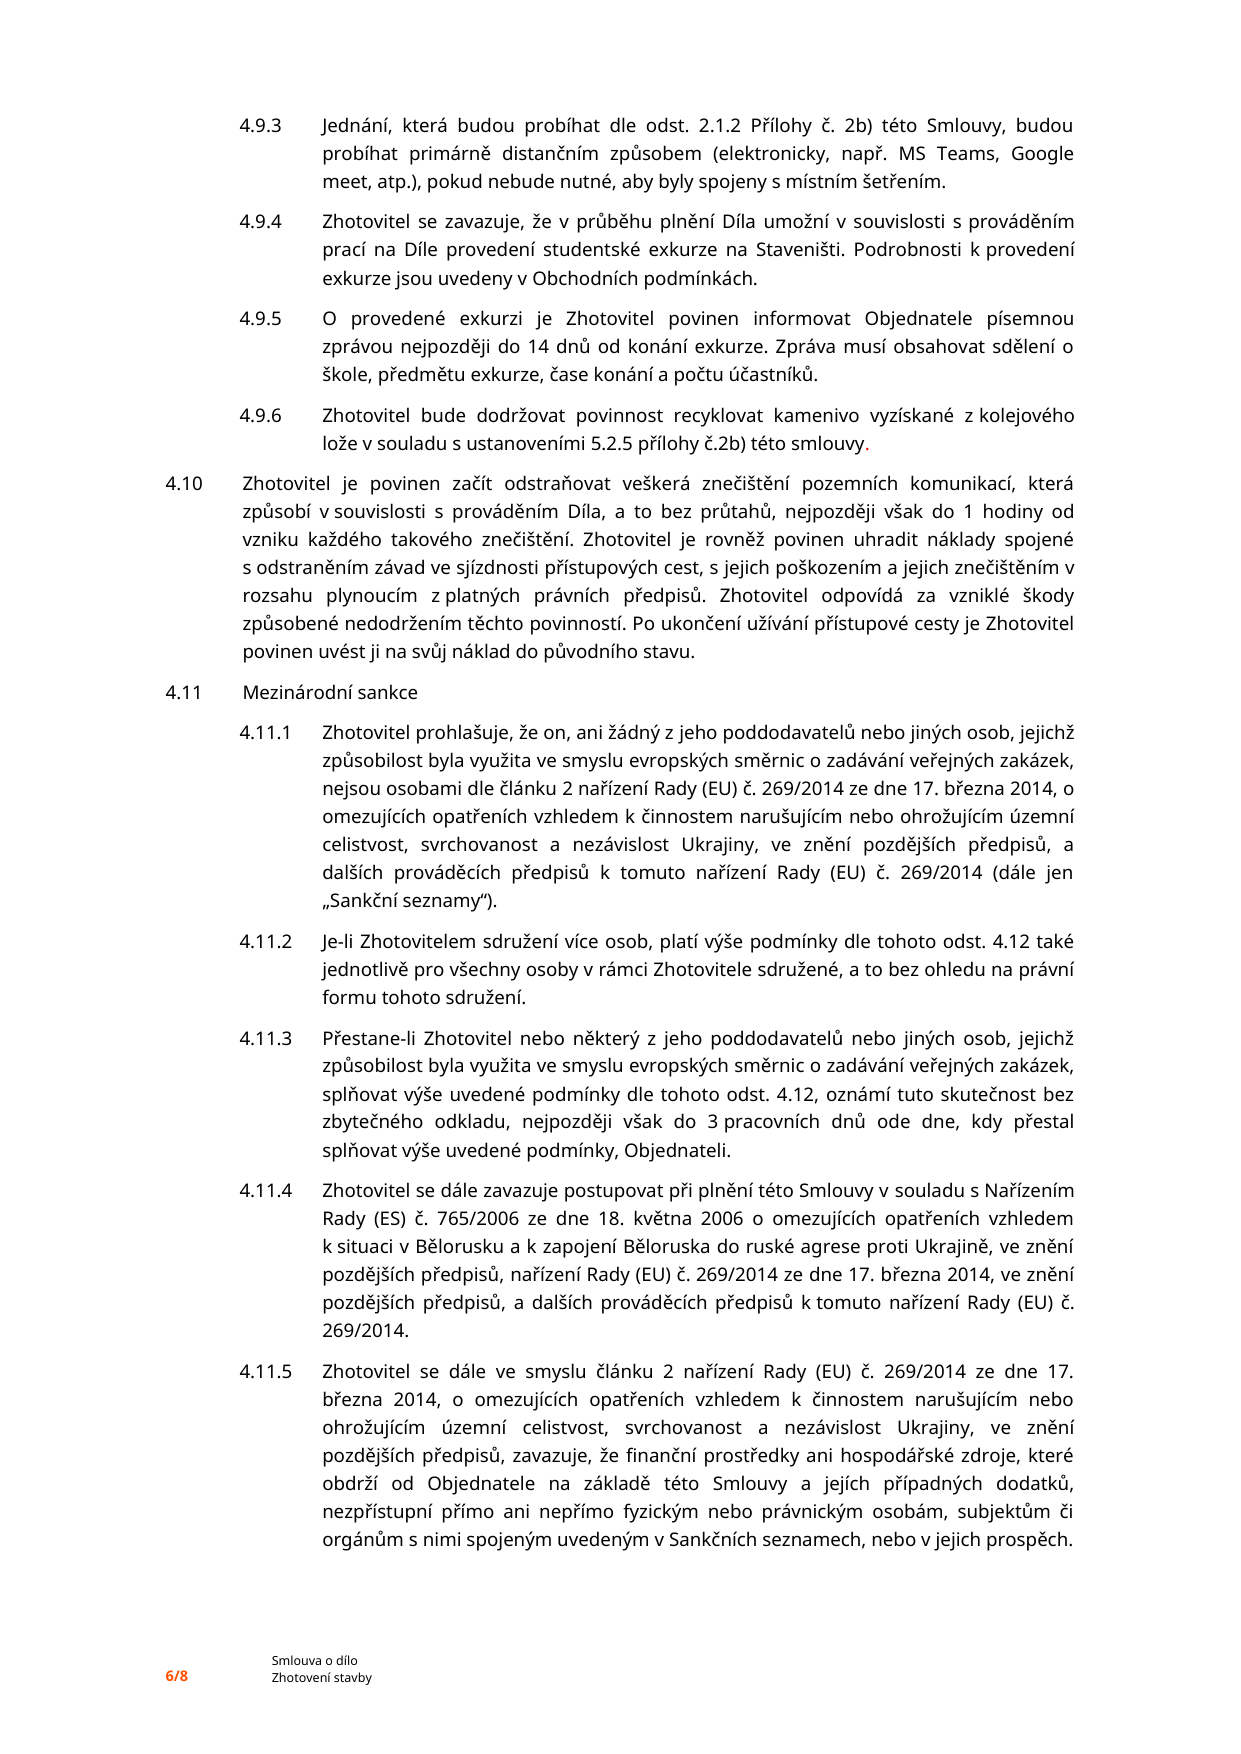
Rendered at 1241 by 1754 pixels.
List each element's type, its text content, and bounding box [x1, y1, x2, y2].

text Je-li Zhotovitelem sdružení více osob, platí výše podmínky dle tohoto odst. 4.12 také jednotlivě pro všechny osoby v rámci Zhotovitele sdružené, a to bez ohledu na právní formu tohoto sdružení. [239, 928, 1075, 1010]
text Zhotovitel prohlašuje, že on, ani žádný z jeho poddodavatelů nebo jiných osob, jejichž způsobilost byla využita ve smyslu evropských směrnic o zadávání veřejných zakázek, nejsou osobami dle článku 2 nařízení Rady (EU) č. 269/2014 ze dne 17. března 2014, o omezujících opatřeních vzhledem k činnostem narušujícím nebo ohrožujícím územní celistvost, svrchovanost a nezávislost Ukrajiny, ve znění pozdějších předpisů, a dalších prováděcích předpisů k tomuto nařízení Rady (EU) č. 269/2014 (dále jen „Sankční seznamy“). [239, 719, 1075, 913]
text Přestane-li Zhotovitel nebo některý z jeho poddodavatelů nebo jiných osob, jejichž způsobilost byla využita ve smyslu evropských směrnic o zadávání veřejných zakázek, splňovat výše uvedené podmínky dle tohoto odst. 4.12, oznámí tuto skutečnost bez zbytečného odkladu, nejpozději však do 3 pracovních dnů ode dne, kdy přestal splňovat výše uvedené podmínky, Objednateli. [239, 1025, 1075, 1162]
list Zhotovitel se zavazuje, že v průběhu plnění Díla umožní v souvislosti s prováděním prací na Díle provedení studentské exkurze na Staveništi. Podrobnosti k provedení exkurze jsou uvedeny v Obchodních podmínkách. [239, 209, 1075, 290]
list Jednání, která budou probíhat dle odst. 2.1.2 Přílohy č. 2b) této Smlouvy, budou probíhat primárně distančním způsobem (elektronicky, např. MS Teams, Google meet, atp.), pokud nebude nutné, aby byly spojeny s místním šetřením. [239, 112, 1075, 194]
text Zhotovitel se dále ve smyslu článku 2 nařízení Rady (EU) č. 269/2014 ze dne 17. března 2014, o omezujících opatřeních vzhledem k činnostem narušujícím nebo ohrožujícím územní celistvost, svrchovanost a nezávislost Ukrajiny, ve znění pozdějších předpisů, zavazuje, že finanční prostředky ani hospodářské zdroje, které obdrží od Objednatele na základě této Smlouvy a jejích případných dodatků, nezpřístupní přímo ani nepřímo fyzickým nebo právnickým osobám, subjektům či orgánům s nimi spojeným uvedeným v Sankčních seznamech, nebo v jejich prospěch. [239, 1358, 1075, 1552]
list Zhotovitel bude dodržovat povinnost recyklovat kamenivo vyzískané z kolejového lože v souladu s ustanoveními 5.2.5 přílohy č.2b) této smlouvy. [239, 402, 1075, 455]
text Zhotovitel je povinen začít odstraňovat veškerá znečištění pozemních komunikací, která způsobí v souvislosti s prováděním Díla, a to bez průtahů, nejpozději však do 1 hodiny od vzniku každého takového znečištění. Zhotovitel je rovněž povinen uhradit náklady spojené s odstraněním závad ve sjízdnosti přístupových cest, s jejich poškozením a jejich znečištěním v rozsahu plynoucím z platných právních předpisů. Zhotovitel odpovídá za vzniklé škody způsobené nedodržením těchto povinností. Po ukončení užívání přístupové cesty je Zhotovitel povinen uvést ji na svůj náklad do původního stavu. [165, 470, 1075, 664]
text Zhotovitel se dále zavazuje postupovat při plnění této Smlouvy v souladu s Nařízením Rady (ES) č. 765/2006 ze dne 18. května 2006 o omezujících opatřeních vzhledem k situaci v Bělorusku a k zapojení Běloruska do ruské agrese proti Ukrajině, ve znění pozdějších předpisů, nařízení Rady (EU) č. 269/2014 ze dne 17. března 2014, ve znění pozdějších předpisů, a dalších prováděcích předpisů k tomuto nařízení Rady (EU) č. 269/2014. [239, 1177, 1075, 1343]
list O provedené exkurzi je Zhotovitel povinen informovat Objednatele písemnou zprávou nejpozději do 14 dnů od konání exkurze. Zpráva musí obsahovat sdělení o škole, předmětu exkurze, čase konání a počtu účastníků. [239, 305, 1075, 387]
text Mezinárodní sankce [165, 679, 1075, 704]
